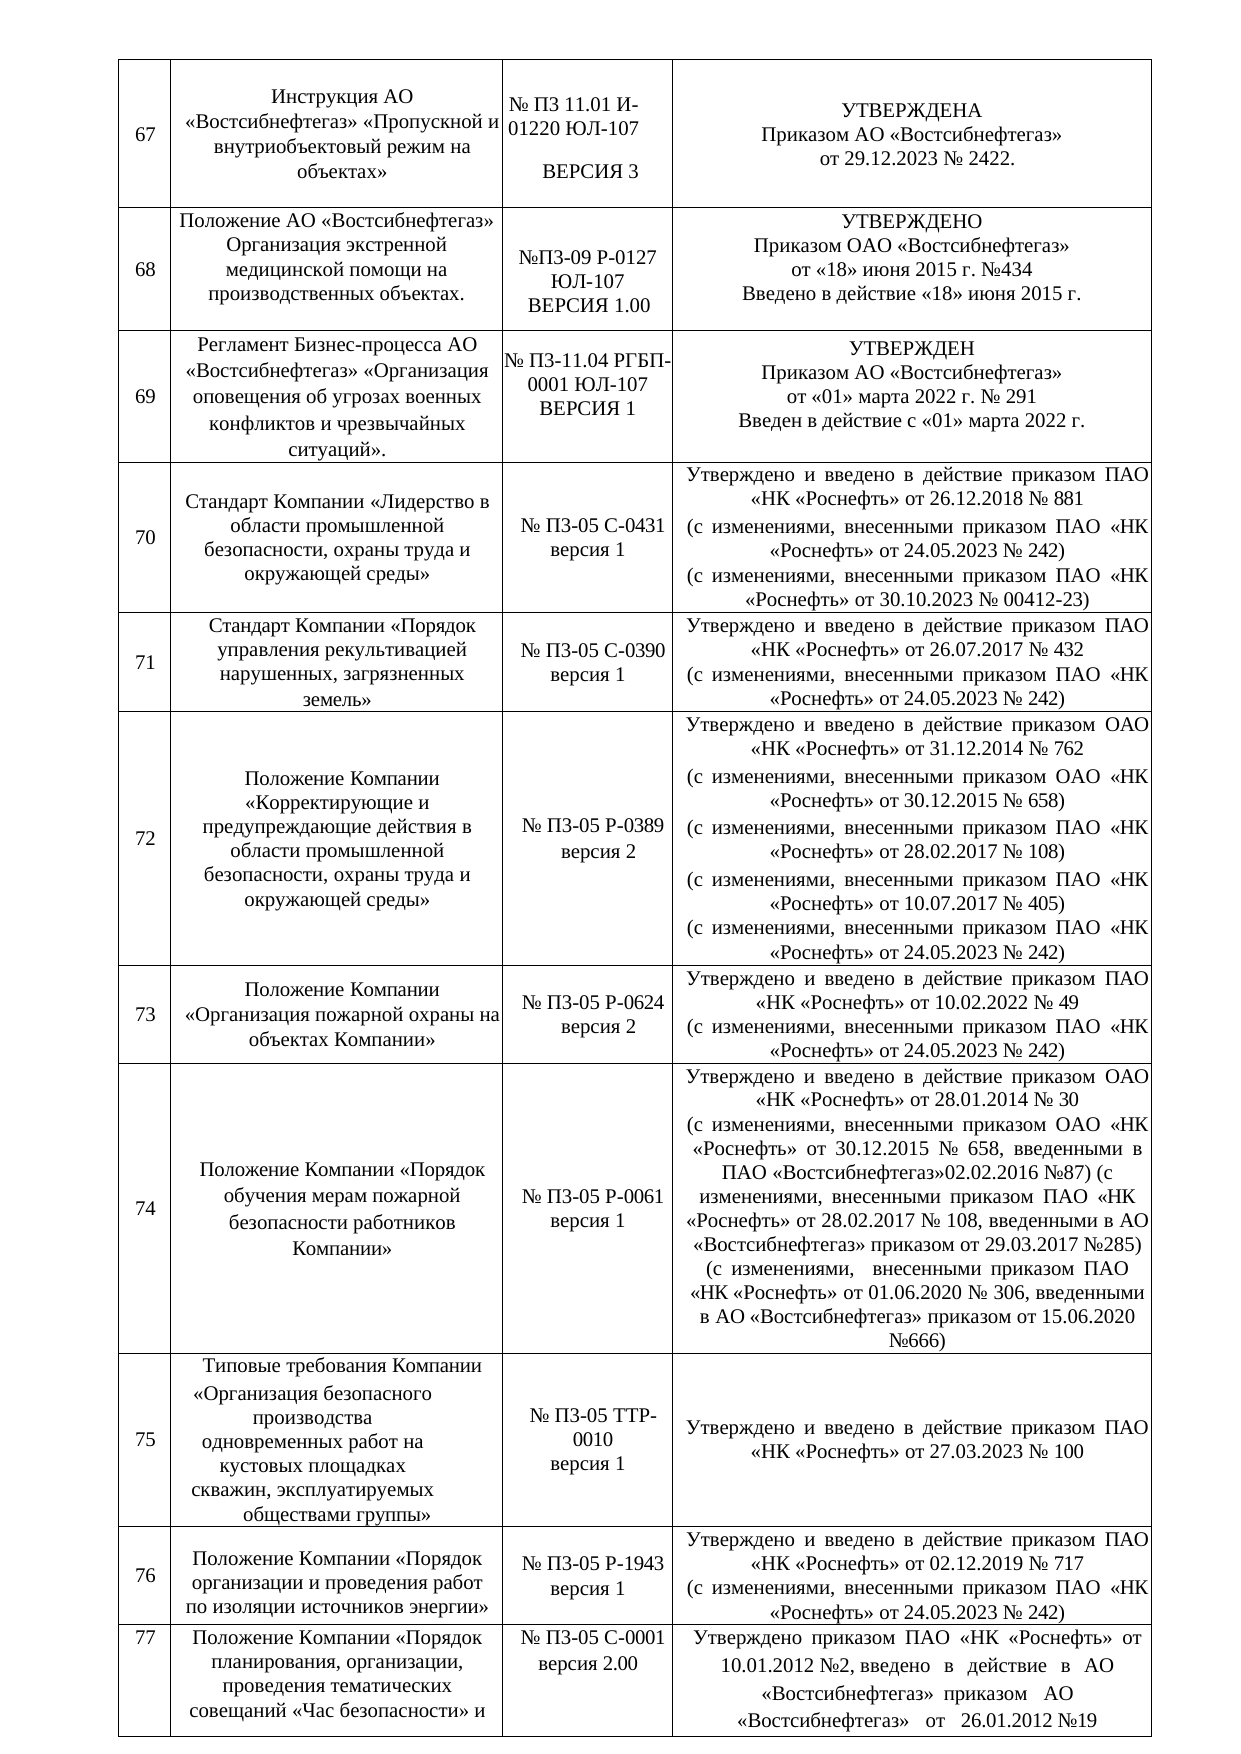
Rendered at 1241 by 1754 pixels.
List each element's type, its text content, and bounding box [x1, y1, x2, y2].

table_cell № П3-11.04 РГБП-0001 ЮЛ-107 ВЕРСИЯ 1 [503, 331, 672, 462]
table_cell № П3-05 Р-0389 версия 2 [503, 712, 672, 964]
table_cell Утверждено и введено в действие приказом ПАО «НК «Роснефть» от 02.12.2019 № 717 (с изменениями, внесенными приказом ПАО «НК «Роснефть» от 24.05.2023 № 242) [673, 1527, 1151, 1624]
table_cell №П3-09 Р-0127 ЮЛ-107 ВЕРСИЯ 1.00 [503, 208, 672, 329]
table_cell Утверждено и введено в действие приказом ПАО «НК «Роснефть» от 10.02.2022 № 49 (с изменениями, внесенными приказом ПАО «НК «Роснефть» от 24.05.2023 № 242) [673, 966, 1151, 1063]
table_cell Утверждено и введено в действие приказом ПАО «НК «Роснефть» от 26.12.2018 № 881 (с изменениями, внесенными приказом ПАО «НК «Роснефть» от 24.05.2023 № 242) (с изменениями, внесенными приказом ПАО «НК «Роснефть» от 30.10.2023 № 00412-23) [673, 463, 1151, 612]
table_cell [171, 1625, 502, 1736]
table_cell 67 [119, 60, 170, 207]
table_cell Типовые требования Компании «Организация безопасного производства одновременных работ на кустовых площадках скважин, эксплуатируемых обществами группы» [171, 1354, 502, 1526]
table_cell № П3-05 ТТР-0010 версия 1 [503, 1354, 672, 1526]
table_cell 74 [119, 1064, 170, 1352]
table_cell УТВЕРЖДЕН Приказом АО «Востсибнефтегаз» от «01» марта 2022 г. № 291 Введен в действие с «01» марта 2022 г. [673, 331, 1151, 462]
table_cell Положение Компании «Организация пожарной охраны на объектах Компании» [171, 966, 502, 1063]
table_cell Утверждено и введено в действие приказом ПАО «НК «Роснефть» от 26.07.2017 № 432 (с изменениями, внесенными приказом ПАО «НК «Роснефть» от 24.05.2023 № 242) [673, 613, 1151, 711]
table_cell УТВЕРЖДЕНА Приказом АО «Востсибнефтегаз» от 29.12.2023 № 2422. [673, 60, 1151, 207]
table_cell № П3-05 С-0390 версия 1 [503, 613, 672, 711]
table_cell 73 [119, 966, 170, 1063]
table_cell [503, 1625, 672, 1736]
table_cell Стандарт Компании «Порядок управления рекультивацией нарушенных, загрязненных земель» [171, 613, 502, 711]
table_cell № П3 11.01 И-01220 ЮЛ-107 ВЕРСИЯ 3 [503, 60, 672, 207]
table_cell Положение Компании «Порядок обучения мерам пожарной безопасности работников Компании» [171, 1064, 502, 1352]
table_cell 69 [119, 331, 170, 462]
table_cell 70 [119, 463, 170, 612]
table_cell Положение Компании «Порядок организации и проведения работ по изоляции источников энергии» [171, 1527, 502, 1624]
table_cell Положение АО «Востсибнефтегаз» Организация экстренной медицинской помощи на производственных объектах. [171, 208, 502, 329]
table_cell № П3-05 Р-0624 версия 2 [503, 966, 672, 1063]
table_cell 72 [119, 712, 170, 964]
table_cell Положение Компании «Корректирующие и предупреждающие действия в области промышленной безопасности, охраны труда и окружающей среды» [171, 712, 502, 964]
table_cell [673, 1625, 1151, 1736]
table_cell УТВЕРЖДЕНО Приказом ОАО «Востсибнефтегаз» от «18» июня 2015 г. №434 Введено в действие «18» июня 2015 г. [673, 208, 1151, 329]
table_cell 77 [119, 1625, 170, 1736]
table_cell Утверждено и введено в действие приказом ПАО «НК «Роснефть» от 27.03.2023 № 100 [673, 1354, 1151, 1526]
table_cell Утверждено и введено в действие приказом ОАО «НК «Роснефть» от 31.12.2014 № 762 (с изменениями, внесенными приказом ОАО «НК «Роснефть» от 30.12.2015 № 658) (с изменениями, внесенными приказом ПАО «НК «Роснефть» от 28.02.2017 № 108) (с изменениями, внесенными приказом ПАО «НК «Роснефть» от 10.07.2017 № 405) (с изменениями, внесенными приказом ПАО «НК «Роснефть» от 24.05.2023 № 242) [673, 712, 1151, 964]
table_cell 76 [119, 1527, 170, 1624]
table_cell Утверждено и введено в действие приказом ОАО «НК «Роснефть» от 28.01.2014 № 30 (с изменениями, внесенными приказом ОАО «НК «Роснефть» от 30.12.2015 № 658, введенными в ПАО «Востсибнефтегаз»02.02.2016 №87) (с изменениями, внесенными приказом ПАО «НК «Роснефть» от 28.02.2017 № 108, введенными в АО «Востсибнефтегаз» приказом от 29.03.2017 №285) (с изменениями, внесенными приказом ПАО «НК «Роснефть» от 01.06.2020 № 306, введенными в АО «Востсибнефтегаз» приказом от 15.06.2020 №666) [673, 1064, 1151, 1352]
table_cell 71 [119, 613, 170, 711]
table_cell № П3-05 Р-0061 версия 1 [503, 1064, 672, 1352]
table_cell Стандарт Компании «Лидерство в области промышленной безопасности, охраны труда и окружающей среды» [171, 463, 502, 612]
table_cell № П3-05 Р-1943 версия 1 [503, 1527, 672, 1624]
table_cell Инструкция АО «Востсибнефтегаз» «Пропускной и внутриобъектовый режим на объектах» [171, 60, 502, 207]
table_cell 75 [119, 1354, 170, 1526]
table_cell 68 [119, 208, 170, 329]
table_cell Регламент Бизнес-процесса АО «Востсибнефтегаз» «Организация оповещения об угрозах военных конфликтов и чрезвычайных ситуаций». [171, 331, 502, 462]
table_cell № П3-05 С-0431 версия 1 [503, 463, 672, 612]
